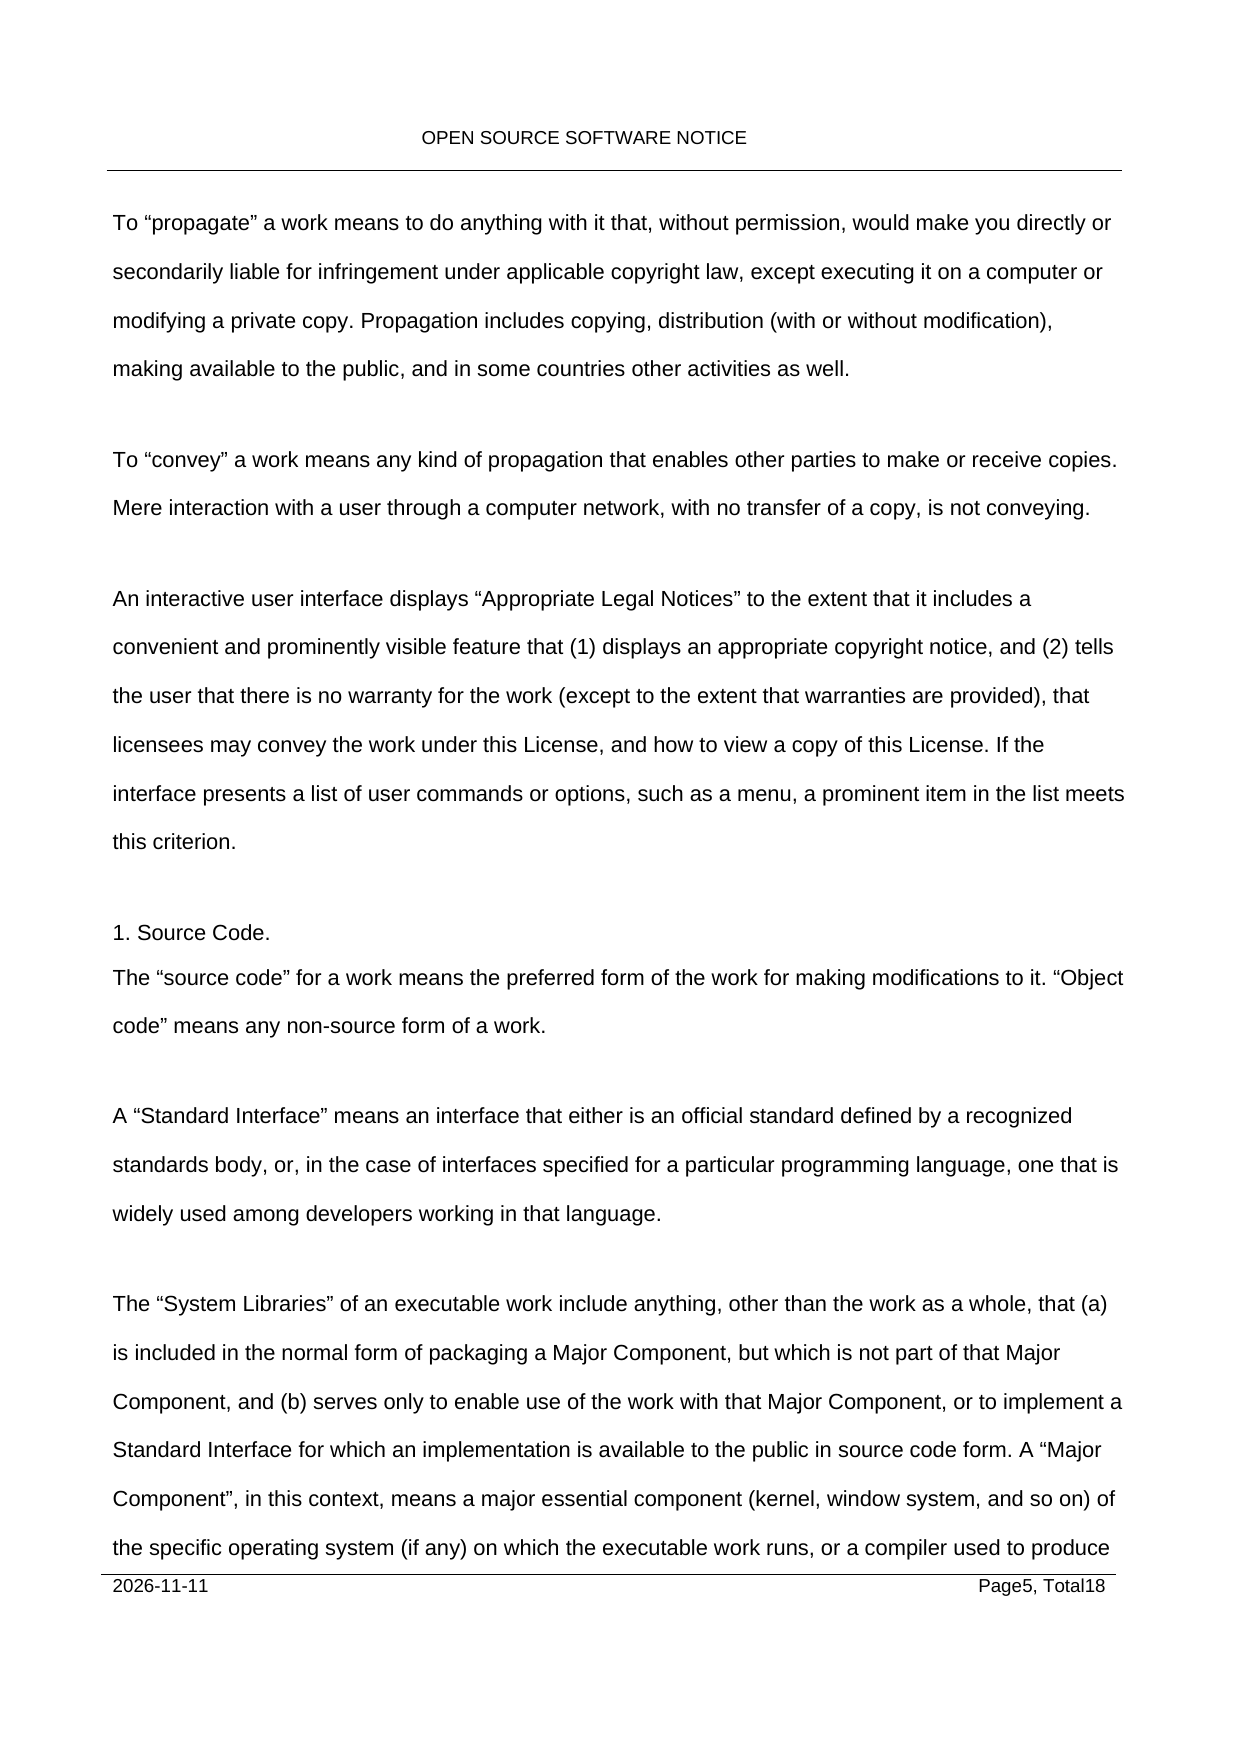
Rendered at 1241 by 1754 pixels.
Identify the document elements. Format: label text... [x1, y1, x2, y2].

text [112, 1287, 1128, 1564]
text An interactive user interface displays “Appropriate Legal Notices” to the extent that it includes a convenient and prominently visible feature that (1) displays an appropriate copyright notice, and (2) tells the user that there is no warranty for the work (except to the extent that warranties are provided), that licensees may convey the work under this License, and how to view a copy of this License. If the interface presents a list of user commands or options, such as a menu, a prominent item in the list meets this criterion. [112, 582, 1128, 858]
text A “Standard Interface” means an interface that either is an official standard defined by a recognized standards body, or, in the case of interfaces specified for a particular programming language, one that is widely used among developers working in that language. [112, 1100, 1128, 1230]
text 1. Source Code. [112, 916, 1128, 948]
text To “propagate” a work means to do anything with it that, without permission, would make you directly or secondarily liable for infringement under applicable copyright law, except executing it on a computer or modifying a private copy. Propagation includes copying, distribution (with or without modification), making available to the public, and in some countries other activities as well. [112, 206, 1128, 385]
text The “source code” for a work means the preferred form of the work for making modifications to it. “Object code” means any non-source form of a work. [112, 961, 1128, 1042]
text To “convey” a work means any kind of propagation that enables other parties to make or receive copies. Mere interaction with a user through a computer network, with no transfer of a copy, is not conveying. [112, 443, 1128, 524]
